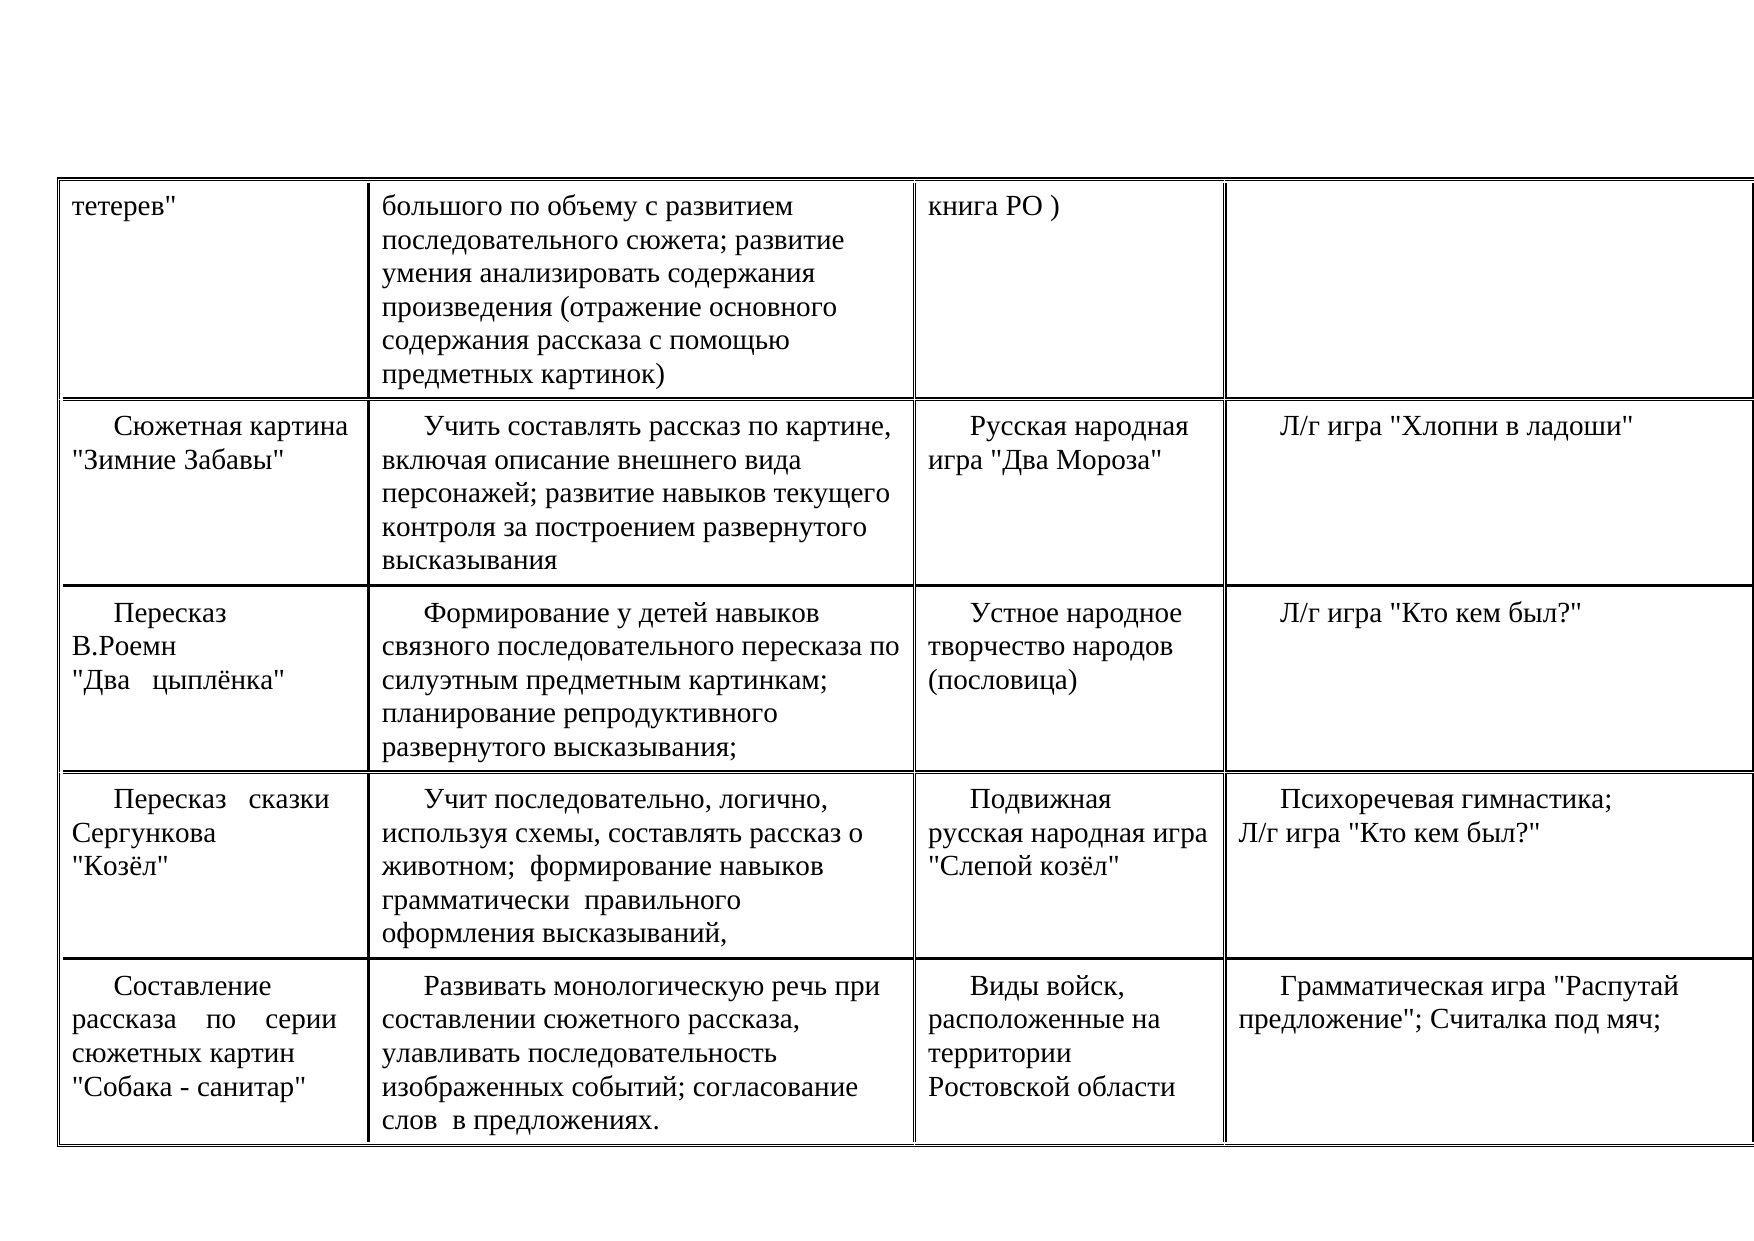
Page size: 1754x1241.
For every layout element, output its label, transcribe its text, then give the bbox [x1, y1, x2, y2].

table_cell Л/г игра "Кто кем был?" [1227, 587, 1752, 770]
table_cell Пересказ В.Роемн "Два цыплёнка" [60, 584, 367, 770]
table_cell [1225, 181, 1754, 397]
table_cell Учить составлять рассказ по картине, включая описание внешнего вида персонажей; развитие навыков текущего контроля за построением развернутого высказывания [370, 401, 913, 584]
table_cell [368, 960, 915, 1143]
table_cell Русская народная игра "Два Мороза" [916, 401, 1223, 584]
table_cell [60, 181, 368, 397]
table_cell Учит последовательно, логично, используя схемы, составлять рассказ о животном; формирование навыков грамматически правильного оформления высказываний, [370, 774, 913, 957]
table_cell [915, 957, 1225, 1143]
table_cell Формирование у детей навыков связного последовательного пересказа по силуэтным предметным картинкам; планирование репродуктивного развернутого высказывания; [370, 587, 913, 770]
table_cell Л/г игра "Хлопни в ладоши" [1227, 401, 1752, 584]
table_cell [1225, 960, 1754, 1143]
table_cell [915, 179, 1225, 397]
table_cell Сюжетная картина "Зимние Забавы" [60, 397, 367, 584]
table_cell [60, 957, 368, 1143]
table_cell Пересказ сказки Сергункова "Козёл" [60, 770, 367, 957]
table_cell Подвижная русская народная игра "Слепой козёл" [916, 774, 1223, 957]
table_cell Психоречевая гимнастика; Л/г игра "Кто кем был?" [1227, 774, 1752, 957]
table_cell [368, 181, 915, 397]
table_cell Устное народное творчество народов (пословица) [916, 587, 1223, 770]
